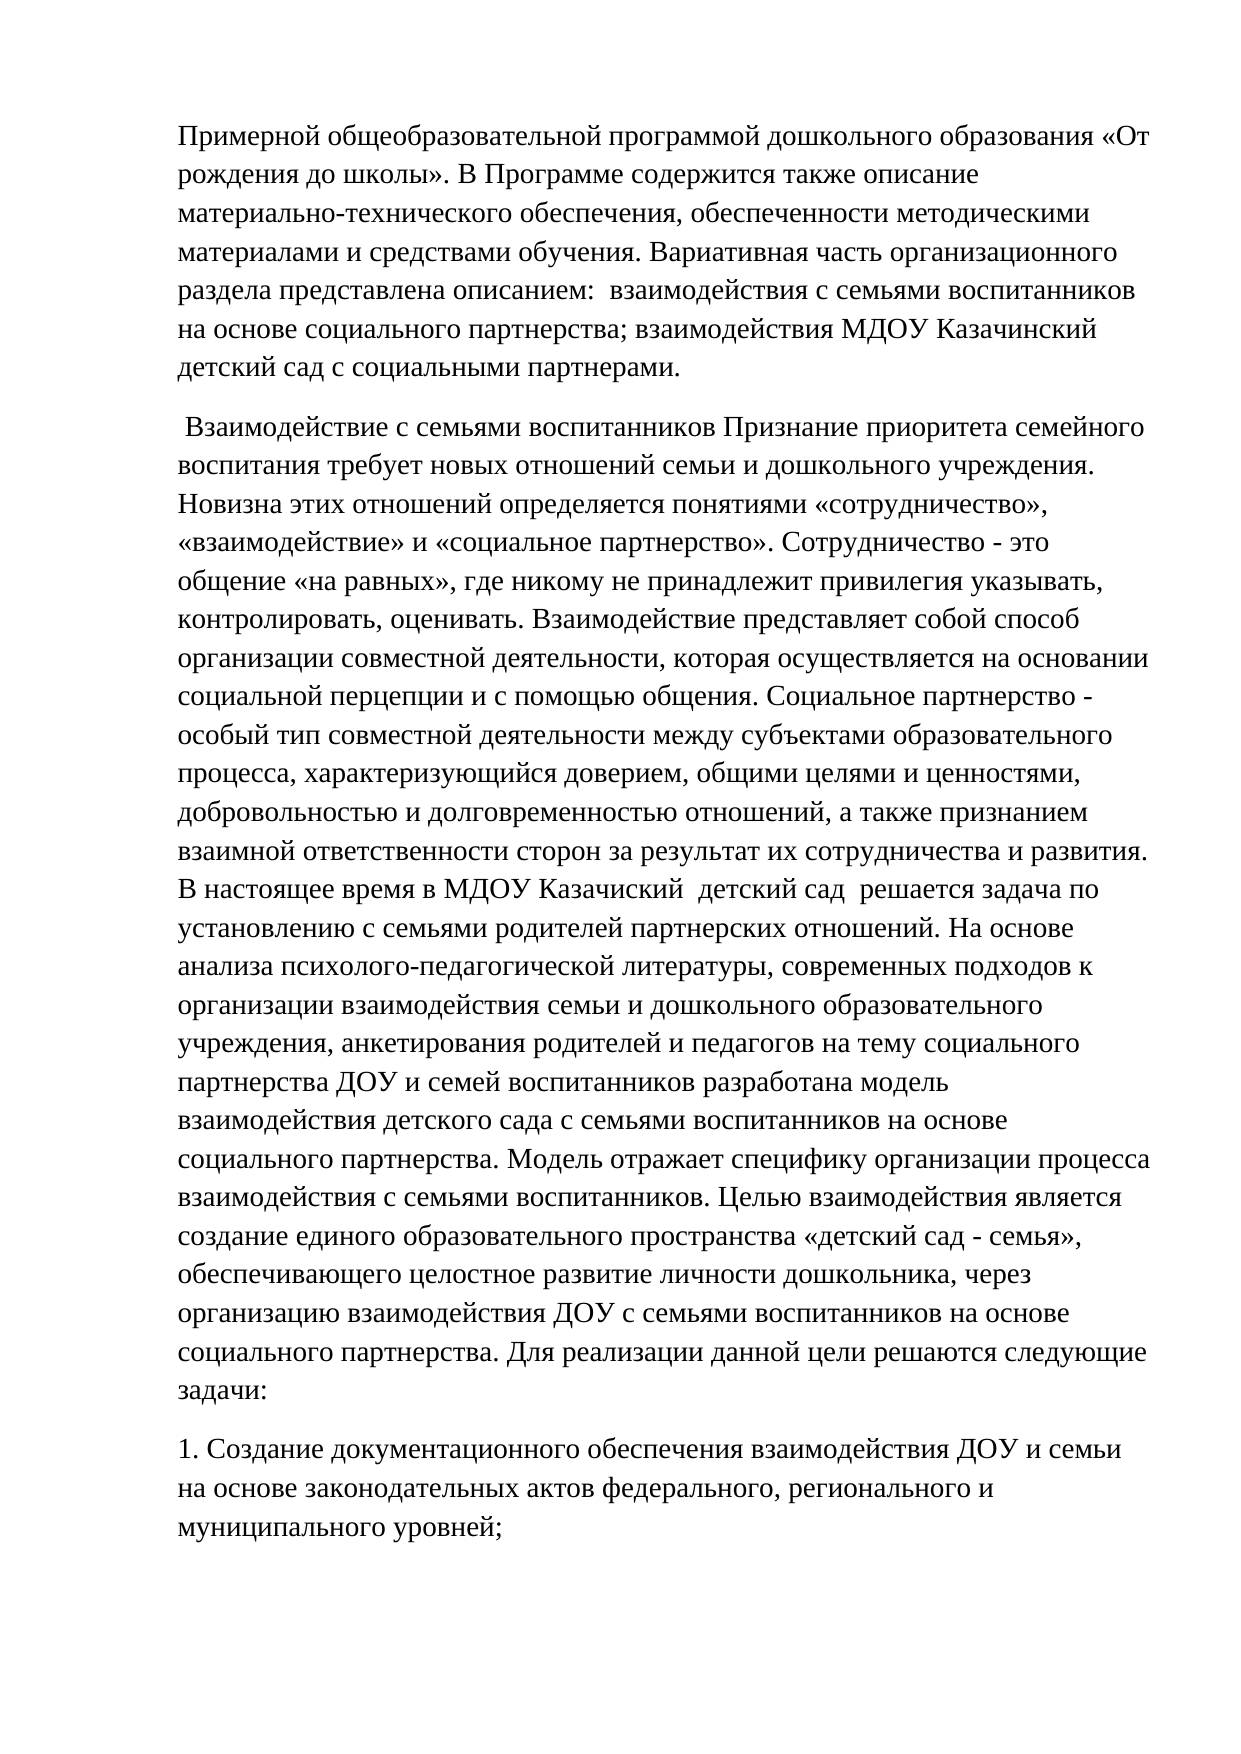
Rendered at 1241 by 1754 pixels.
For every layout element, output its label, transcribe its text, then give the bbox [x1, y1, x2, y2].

text Взаимодействие с семьями воспитанников Признание приоритета семейного воспитания требует новых отношений семьи и дошкольного учреждения. Новизна этих отношений определяется понятиями «сотрудничество», «взаимодействие» и «социальное партнерство». Сотрудничество - это общение «на равных», где никому не принадлежит привилегия указывать, контролировать, оценивать. Взаимодействие представляет собой способ организации совместной деятельности, которая осуществляется на основании социальной перцепции и с помощью общения. Социальное партнерство - особый тип совместной деятельности между субъектами образовательного процесса, характеризующийся доверием, общими целями и ценностями, добровольностью и долговременностью отношений, а также признанием взаимной ответственности сторон за результат их сотрудничества и развития. В настоящее время в МДОУ Казачиский детский сад решается задача по установлению с семьями родителей партнерских отношений. На основе анализа психолого-педагогической литературы, современных подходов к организации взаимодействия семьи и дошкольного образовательного учреждения, анкетирования родителей и педагогов на тему социального партнерства ДОУ и семей воспитанников разработана модель взаимодействия детского сада с семьями воспитанников на основе социального партнерства. Модель отражает специфику организации процесса взаимодействия с семьями воспитанников. Целью взаимодействия является создание единого образовательного пространства «детский сад - семья», обеспечивающего целостное развитие личности дошкольника, через организацию взаимодействия ДОУ с семьями воспитанников на основе социального партнерства. Для реализации данной цели решаются следующие задачи: [177, 409, 1152, 1406]
text 1. Создание документационного обеспечения взаимодействия ДОУ и семьи на основе законодательных актов федерального, регионального и муниципального уровней; [177, 1432, 1152, 1542]
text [177, 118, 1152, 383]
